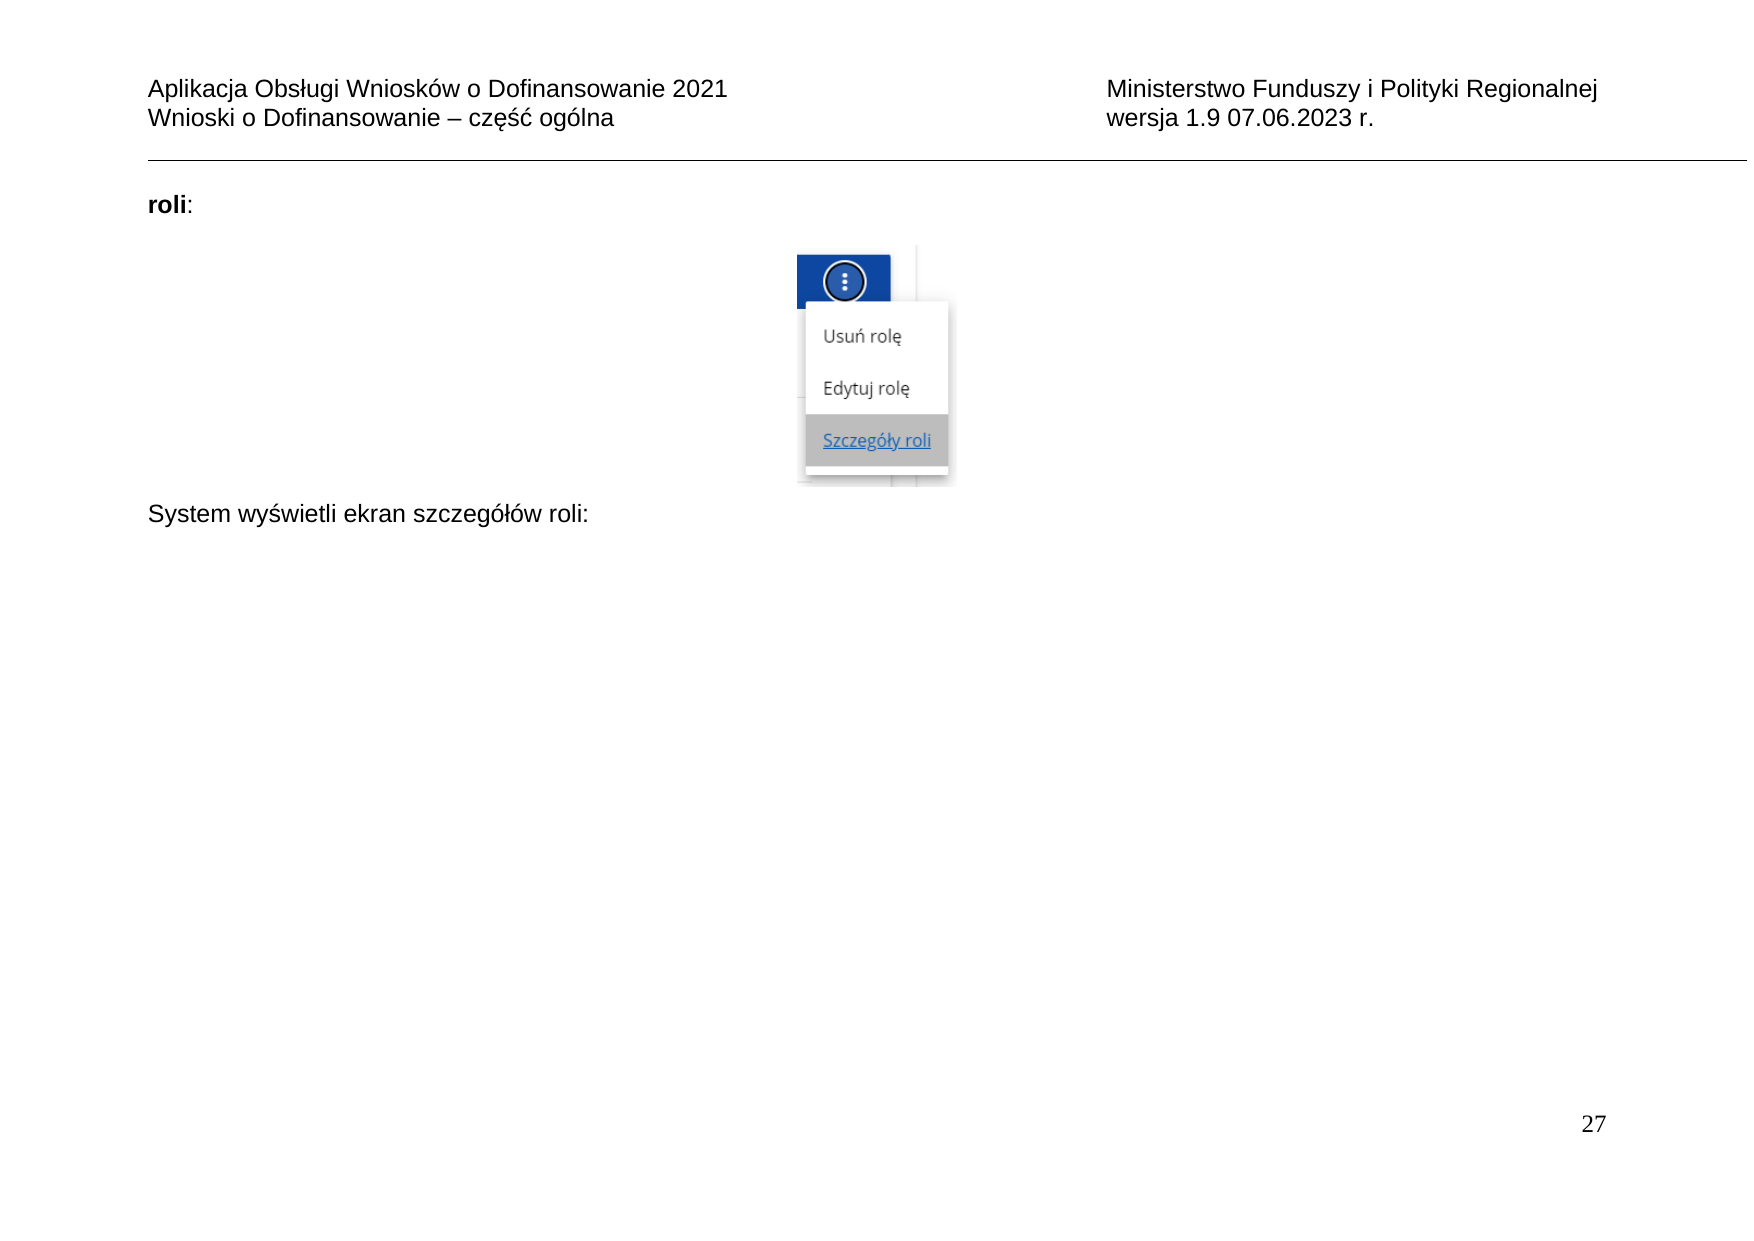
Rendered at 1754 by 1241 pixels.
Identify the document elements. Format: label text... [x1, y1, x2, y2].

text W celu wyświetlenia szczegółów wybranej roli kliknij na ikonę w prawym górnym rogu belki i wybierz element. Szczegóły roli: [148, 190, 1606, 218]
text System wyświetli ekran szczegółów roli: [148, 499, 1606, 528]
picture [797, 245, 957, 487]
